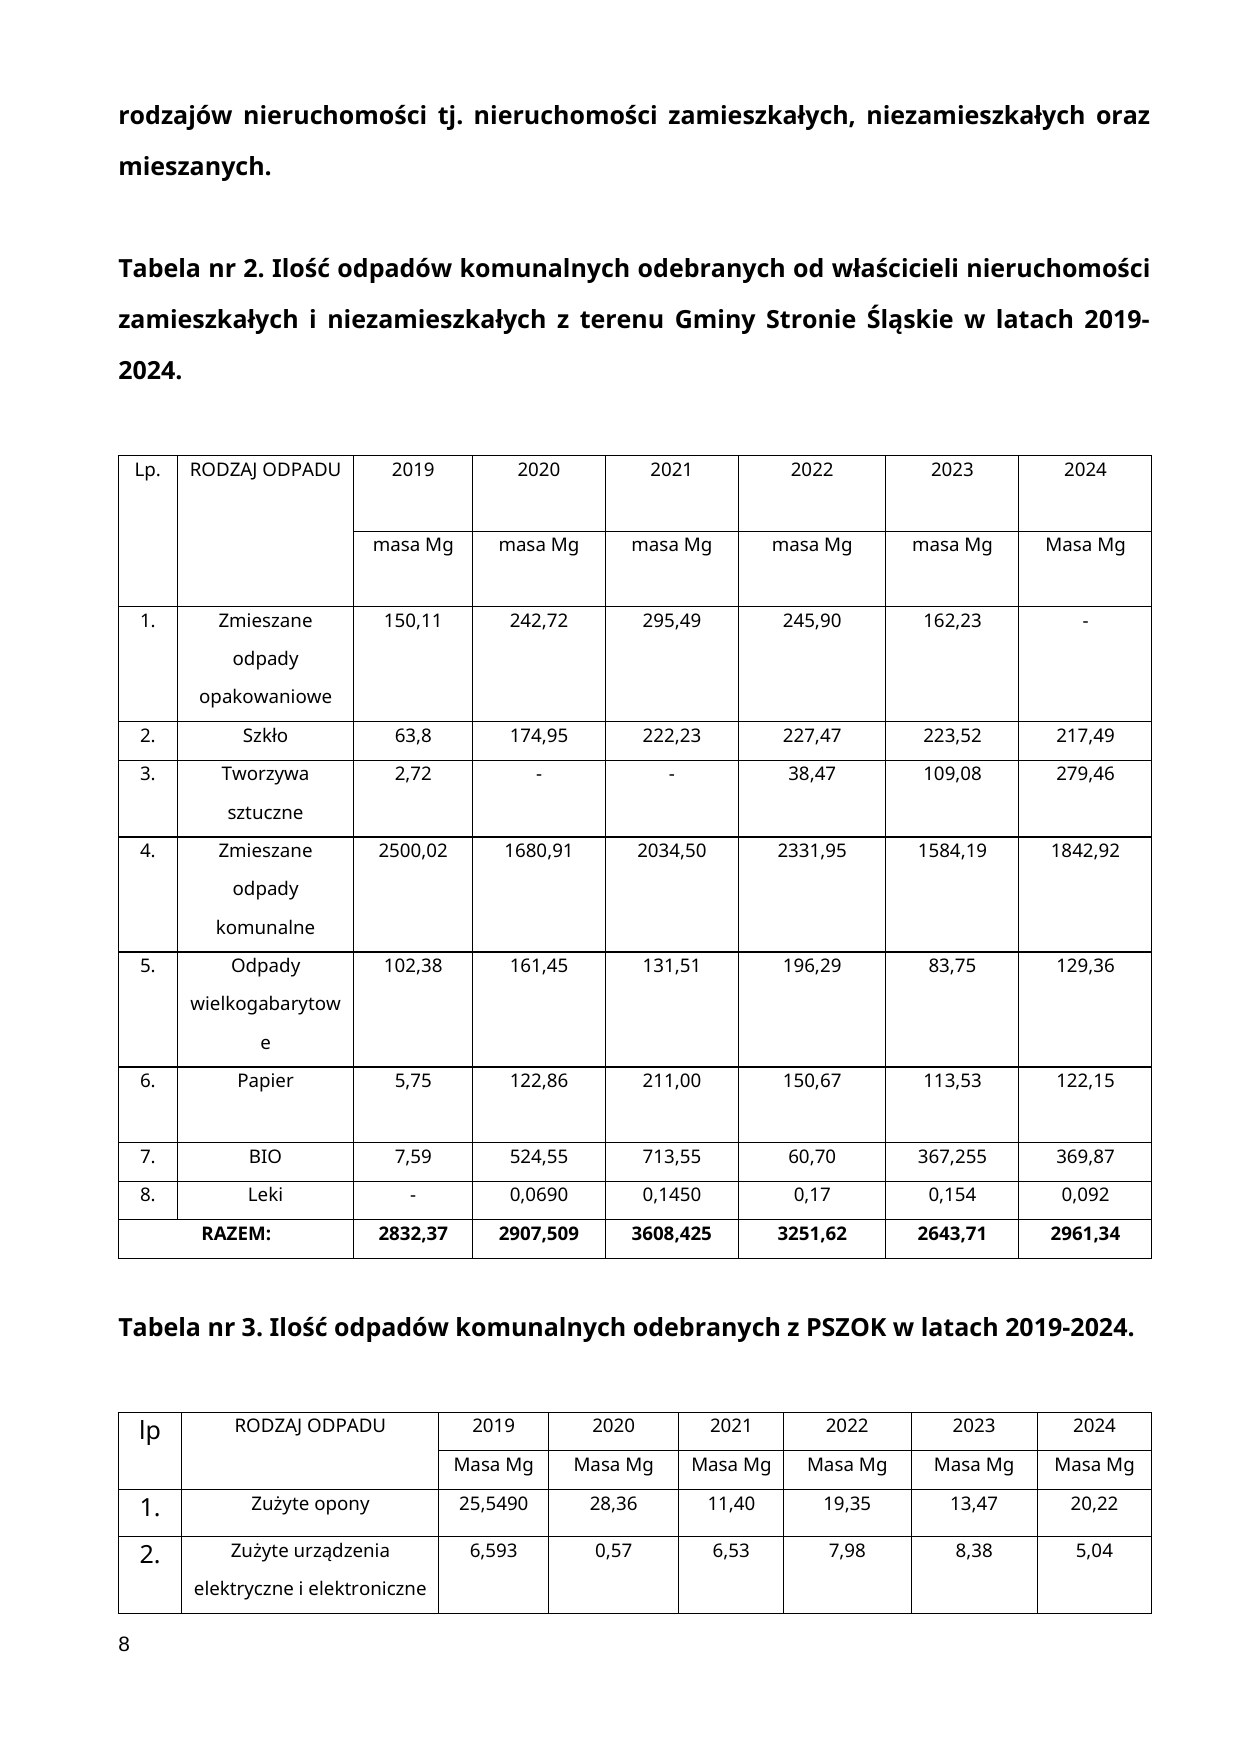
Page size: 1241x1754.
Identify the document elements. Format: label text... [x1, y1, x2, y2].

table_cell 161,45 [473, 953, 605, 1066]
table_cell 524,55 [473, 1143, 605, 1181]
table_cell 38,47 [739, 761, 885, 836]
table_cell 19,35 [784, 1490, 911, 1536]
table_cell 83,75 [886, 953, 1018, 1066]
table_cell 1680,91 [473, 838, 605, 951]
table_cell 122,86 [473, 1068, 605, 1142]
table_cell masa Mg [739, 532, 885, 606]
table_cell 5. [119, 953, 177, 1066]
table_cell 279,46 [1019, 761, 1151, 836]
table_cell Masa Mg [679, 1451, 783, 1489]
table_cell 196,29 [739, 953, 885, 1066]
table_cell Masa Mg [439, 1451, 548, 1489]
table_header 2022 [739, 456, 885, 531]
table_cell 0,57 [549, 1537, 678, 1613]
table_header RODZAJ ODPADU [178, 456, 353, 606]
table_cell 150,11 [354, 607, 472, 721]
table_cell 28,36 [549, 1490, 678, 1536]
table_cell 3608,425 [606, 1220, 738, 1258]
table_cell Szkło [178, 722, 353, 760]
table_header 2021 [606, 456, 738, 531]
table_cell 2331,95 [739, 838, 885, 951]
table_cell 2. [119, 1537, 181, 1613]
table_cell Masa Mg [1019, 532, 1151, 606]
table_header 2023 [912, 1413, 1037, 1450]
table_cell 245,90 [739, 607, 885, 721]
table_cell 122,15 [1019, 1068, 1151, 1142]
table_cell 1842,92 [1019, 838, 1151, 951]
table_cell 2500,02 [354, 838, 472, 951]
text Tabela nr 2. Ilość odpadów komunalnych odebranych od właścicieli nieruchomości zamieszkałych i niezamieszkałych z terenu Gminy Stronie Śląskie w latach 2019-2024. [118, 251, 1152, 387]
table_header Lp. [119, 456, 177, 606]
table_cell 0,17 [739, 1182, 885, 1219]
table_cell 0,154 [886, 1182, 1018, 1219]
table_cell - [473, 761, 605, 836]
table_cell 2. [119, 722, 177, 760]
table_cell Tworzywa sztuczne [178, 761, 353, 836]
table_cell 4. [119, 838, 177, 951]
table_cell 295,49 [606, 607, 738, 721]
table_cell 13,47 [912, 1490, 1037, 1536]
table_header lp [119, 1413, 181, 1489]
table_cell RAZEM: [119, 1220, 353, 1258]
table_cell 113,53 [886, 1068, 1018, 1142]
table_cell BIO [178, 1143, 353, 1181]
table_cell 2961,34 [1019, 1220, 1151, 1258]
table_cell 129,36 [1019, 953, 1151, 1066]
table_cell 1. [119, 1490, 181, 1536]
table_cell 3251,62 [739, 1220, 885, 1258]
table_cell 0,1450 [606, 1182, 738, 1219]
table_cell Zużyte urządzenia elektryczne i elektroniczne [182, 1537, 438, 1613]
table_header 2020 [549, 1413, 678, 1450]
table_cell masa Mg [473, 532, 605, 606]
table_cell 7. [119, 1143, 177, 1181]
table_cell 25,5490 [439, 1490, 548, 1536]
table_cell 8. [119, 1182, 177, 1219]
table_cell - [354, 1182, 472, 1219]
table_cell 713,55 [606, 1143, 738, 1181]
table_cell 20,22 [1038, 1490, 1151, 1536]
table_header 2020 [473, 456, 605, 531]
table_cell - [606, 761, 738, 836]
table_cell 1. [119, 607, 177, 721]
table_cell 2,72 [354, 761, 472, 836]
text Tabela nr 3. Ilość odpadów komunalnych odebranych z PSZOK w latach 2019-2024. [118, 1310, 1152, 1344]
table_cell masa Mg [886, 532, 1018, 606]
table_cell Leki [178, 1182, 353, 1219]
table_cell 150,67 [739, 1068, 885, 1142]
table_cell 60,70 [739, 1143, 885, 1181]
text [118, 98, 1152, 183]
table_cell 11,40 [679, 1490, 783, 1536]
table_cell 1584,19 [886, 838, 1018, 951]
table_header 2021 [679, 1413, 783, 1450]
table_cell 2907,509 [473, 1220, 605, 1258]
table_cell 3. [119, 761, 177, 836]
table_cell 6,53 [679, 1537, 783, 1613]
table_cell 0,092 [1019, 1182, 1151, 1219]
table_cell masa Mg [354, 532, 472, 606]
table_cell Odpady wielkogabarytowe [178, 953, 353, 1066]
table_cell 162,23 [886, 607, 1018, 721]
table_cell 227,47 [739, 722, 885, 760]
table_header 2022 [784, 1413, 911, 1450]
table_cell Masa Mg [549, 1451, 678, 1489]
table_cell 5,75 [354, 1068, 472, 1142]
table_cell 7,59 [354, 1143, 472, 1181]
table_cell 131,51 [606, 953, 738, 1066]
table_cell 217,49 [1019, 722, 1151, 760]
table_cell Zużyte opony [182, 1490, 438, 1536]
table_cell 63,8 [354, 722, 472, 760]
table_cell 6,593 [439, 1537, 548, 1613]
table_cell 7,98 [784, 1537, 911, 1613]
table_header 2023 [886, 456, 1018, 531]
table_cell 2034,50 [606, 838, 738, 951]
table_cell 367,255 [886, 1143, 1018, 1181]
table_cell Zmieszane odpady opakowaniowe [178, 607, 353, 721]
table_cell 2832,37 [354, 1220, 472, 1258]
table_cell Masa Mg [912, 1451, 1037, 1489]
table_cell 211,00 [606, 1068, 738, 1142]
table_header 2024 [1038, 1413, 1151, 1450]
table_cell Masa Mg [784, 1451, 911, 1489]
table_cell 5,04 [1038, 1537, 1151, 1613]
table_cell 369,87 [1019, 1143, 1151, 1181]
table_cell masa Mg [606, 532, 738, 606]
table_cell 102,38 [354, 953, 472, 1066]
table_header 2019 [439, 1413, 548, 1450]
table_cell 242,72 [473, 607, 605, 721]
table_cell 0,0690 [473, 1182, 605, 1219]
table_cell 109,08 [886, 761, 1018, 836]
table_cell 222,23 [606, 722, 738, 760]
table_cell - [1019, 607, 1151, 721]
table_cell 8,38 [912, 1537, 1037, 1613]
table_cell 223,52 [886, 722, 1018, 760]
table_cell 6. [119, 1068, 177, 1142]
table_cell Zmieszane odpady komunalne [178, 838, 353, 951]
table_cell 174,95 [473, 722, 605, 760]
table_cell Masa Mg [1038, 1451, 1151, 1489]
table_header 2024 [1019, 456, 1151, 531]
table_header RODZAJ ODPADU [182, 1413, 438, 1489]
table_cell Papier [178, 1068, 353, 1142]
table_header 2019 [354, 456, 472, 531]
table_cell 2643,71 [886, 1220, 1018, 1258]
